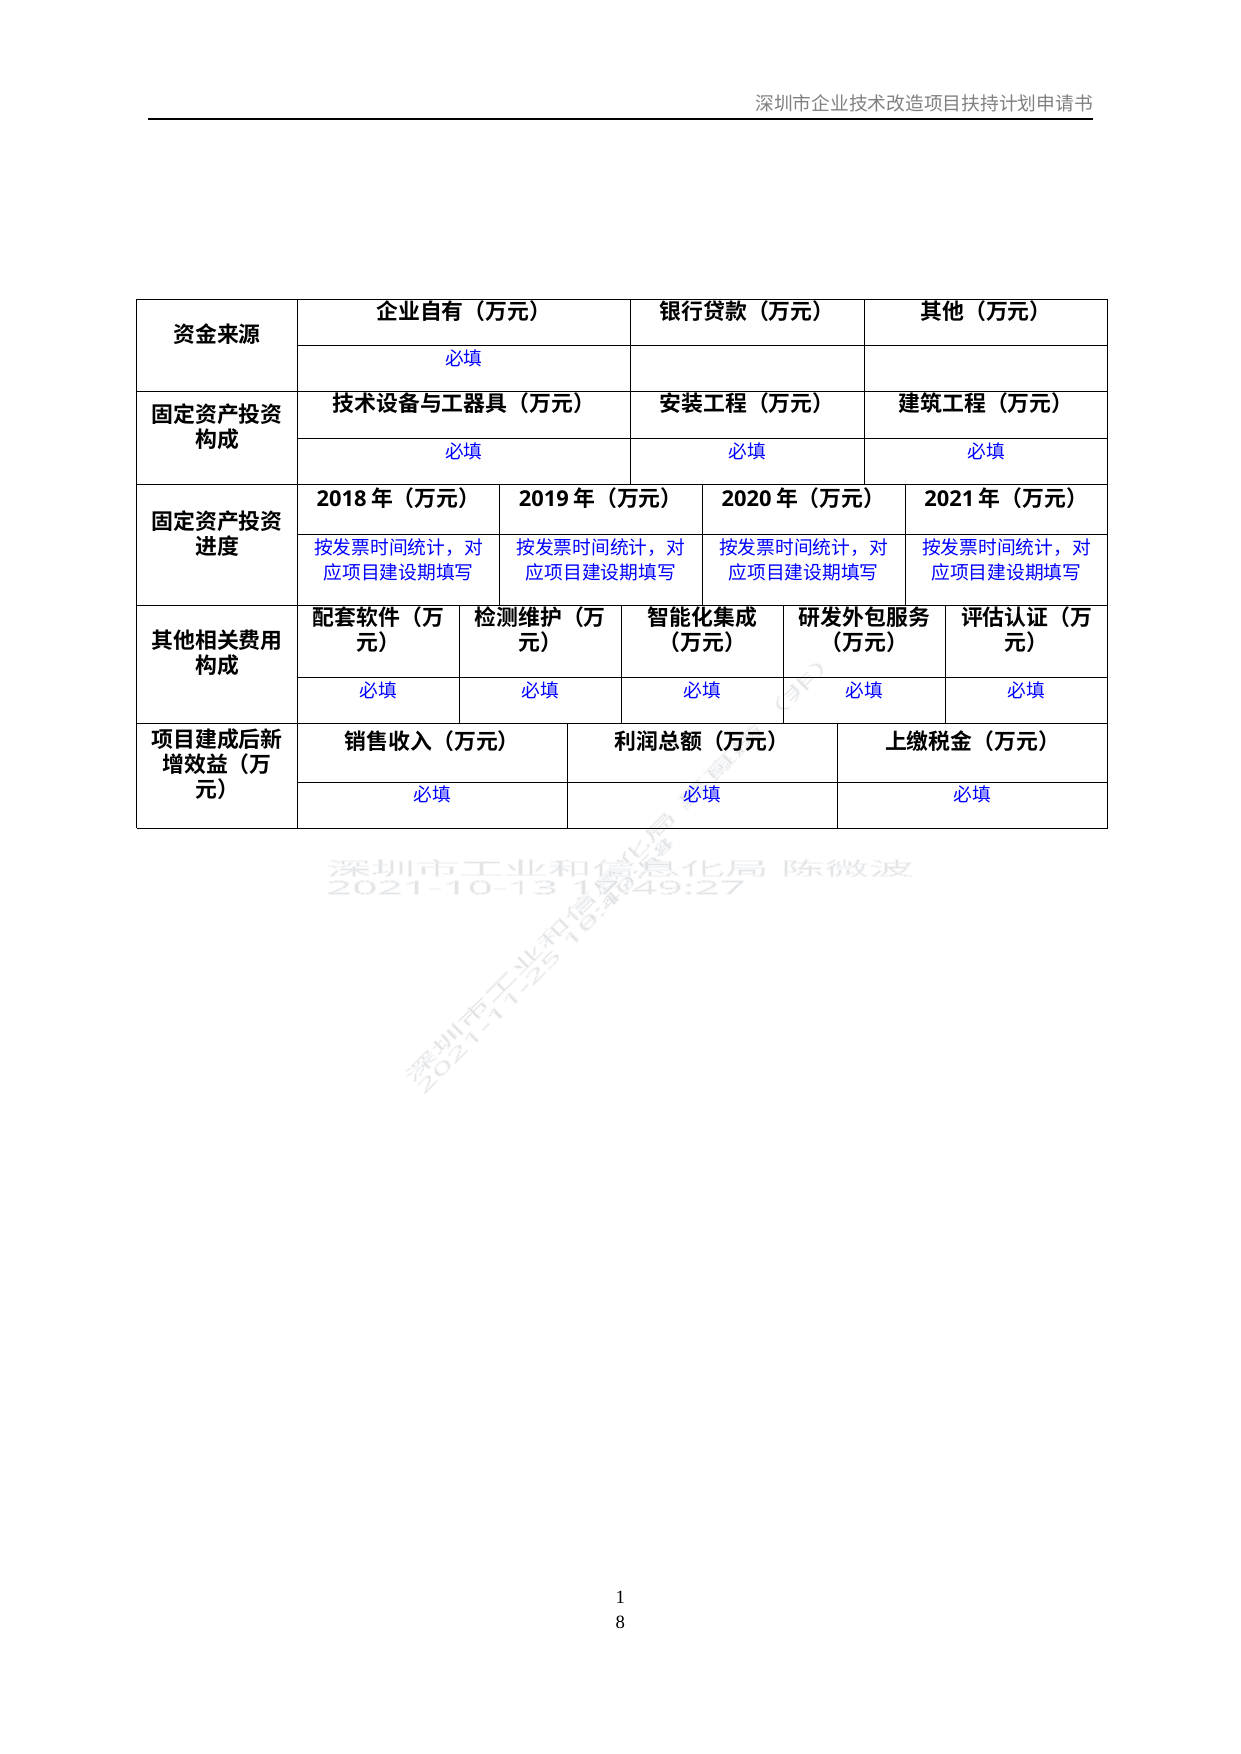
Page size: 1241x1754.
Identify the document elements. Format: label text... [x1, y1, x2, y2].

table_cell 2018年（万元） [298, 485, 499, 534]
table_cell 建筑工程（万元） [865, 392, 1107, 438]
table_cell 2020年（万元） [703, 485, 905, 534]
table_cell 企业自有（万元） [298, 300, 630, 345]
table_cell 利润总额（万元） [568, 724, 837, 781]
table_cell 必填 [460, 678, 621, 723]
table_cell 上缴税金（万元） [838, 724, 1107, 781]
table_cell 固定资产投资进度 [137, 485, 297, 605]
table_cell 检测维护（万元） [460, 606, 621, 677]
table_cell 必填 [298, 783, 567, 828]
table_cell 必填 [946, 678, 1107, 723]
table_cell 必填 [631, 439, 864, 484]
table_cell 其他相关费用构成 [137, 606, 297, 723]
table_cell 必填 [784, 678, 945, 723]
table_cell 必填 [298, 678, 459, 723]
table_cell 资金来源 [137, 300, 297, 391]
table_cell 销售收入（万元） [298, 724, 567, 781]
table_cell 项目建成后新增效益（万元） [137, 724, 297, 828]
table_cell 研发外包服务（万元） [784, 606, 945, 677]
table_cell 按发票时间统计，对应项目建设期填写 [703, 535, 905, 605]
table_cell 必填 [622, 678, 783, 723]
table_cell 技术设备与工器具（万元） [298, 392, 630, 438]
table_cell [631, 346, 864, 391]
table_cell 配套软件（万元） [298, 606, 459, 677]
table_cell [865, 346, 1107, 391]
table_cell 必填 [865, 439, 1107, 484]
table_cell 智能化集成（万元） [622, 606, 783, 677]
table_cell 按发票时间统计，对应项目建设期填写 [500, 535, 702, 605]
table_cell 评估认证（万元） [946, 606, 1107, 677]
table_cell 必填 [298, 439, 630, 484]
table_cell 按发票时间统计，对应项目建设期填写 [298, 535, 499, 605]
table_cell 固定资产投资构成 [137, 392, 297, 484]
table_cell 必填 [298, 346, 630, 391]
table_cell 2021年（万元） [906, 485, 1107, 534]
table_cell 安装工程（万元） [631, 392, 864, 438]
table_cell 其他（万元） [865, 300, 1107, 345]
table_cell 必填 [568, 783, 837, 828]
table_cell 银行贷款（万元） [631, 300, 864, 345]
table_cell 按发票时间统计，对应项目建设期填写 [906, 535, 1107, 605]
table_cell 必填 [838, 783, 1107, 828]
table_cell 2019年（万元） [500, 485, 702, 534]
